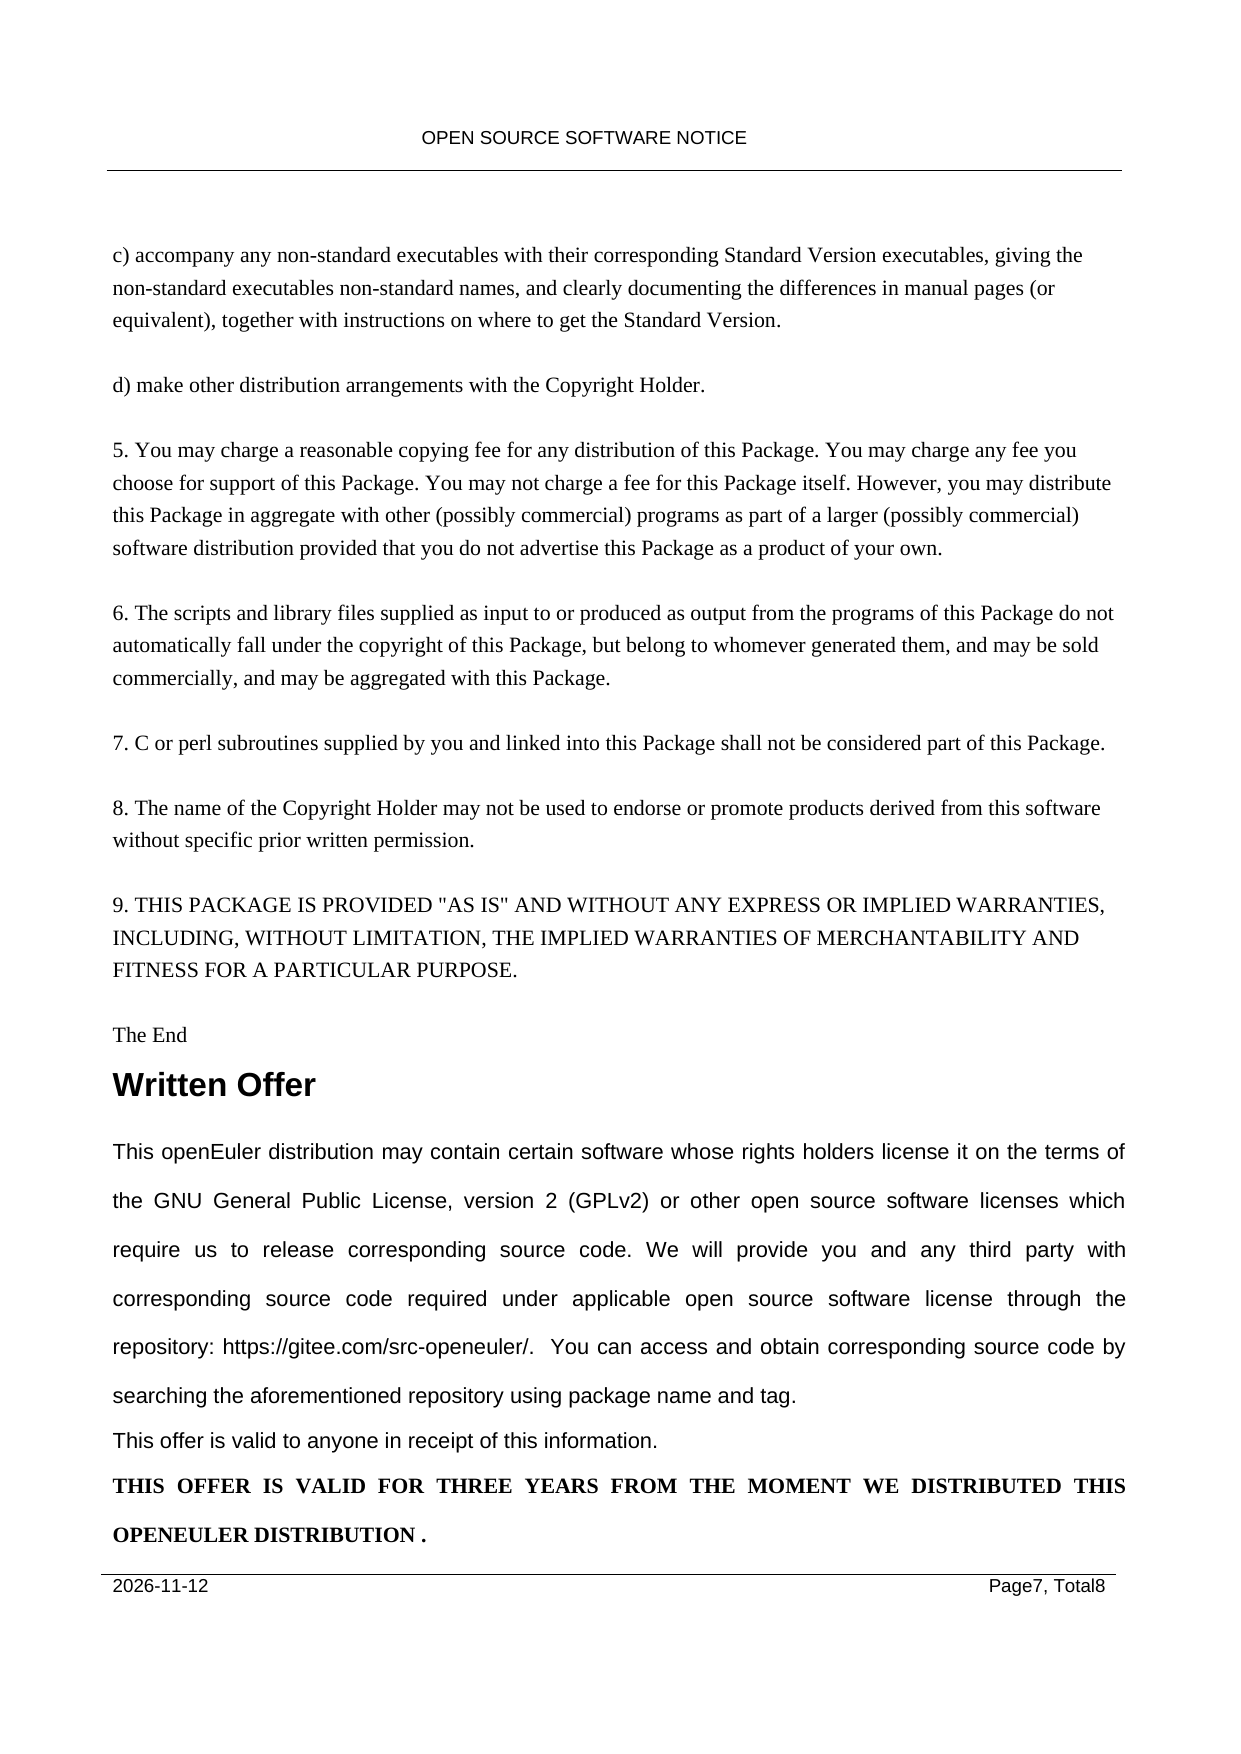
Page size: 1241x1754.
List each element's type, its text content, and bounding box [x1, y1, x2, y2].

text This openEuler distribution may contain certain software whose rights holders license it on the terms of the GNU General Public License, version 2 (GPLv2) or other open source software licenses which require us to release corresponding source code. We will provide you and any third party with corresponding source code required under applicable open source software license through the repository: https://gitee.com/src-openeuler/. You can access and obtain corresponding source code by searching the aforementioned repository using package name and tag. [112, 1136, 1128, 1412]
text Written Offer [112, 1051, 1128, 1116]
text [112, 206, 1128, 1051]
text THIS OFFER IS VALID FOR THREE YEARS FROM THE MOMENT WE DISTRIBUTED THIS OPENEULER DISTRIBUTION . [112, 1469, 1128, 1551]
text This offer is valid to anyone in receipt of this information. [112, 1424, 1128, 1457]
